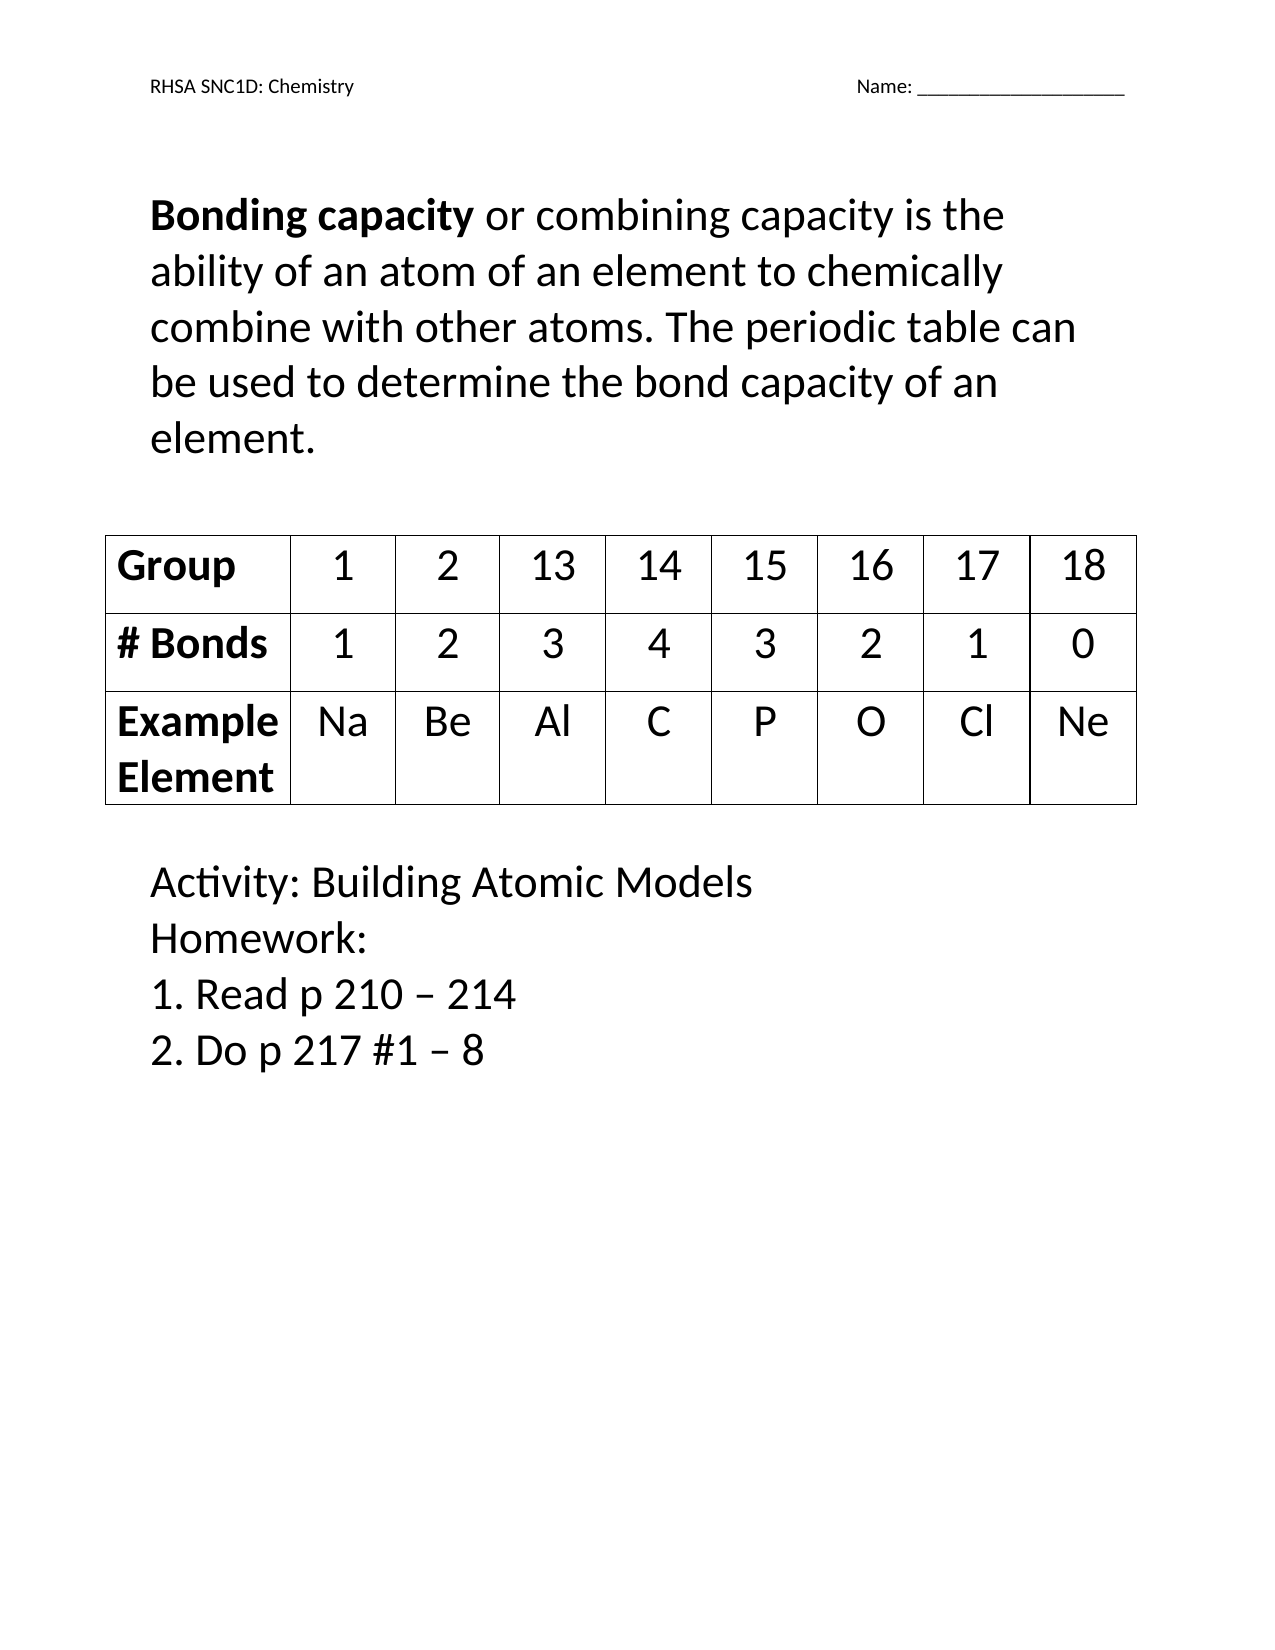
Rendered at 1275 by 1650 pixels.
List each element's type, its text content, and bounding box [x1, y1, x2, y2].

table_header Group [106, 536, 290, 613]
text Activity: Building Atomic Models [150, 853, 1125, 909]
table_header 13 [500, 536, 605, 613]
table_cell Be [396, 692, 499, 803]
table_cell 4 [606, 614, 711, 691]
table_header 1 [291, 536, 395, 613]
table_cell 1 [924, 614, 1029, 691]
text Homework: [150, 909, 1125, 965]
table_header 16 [818, 536, 923, 613]
table_cell Ne [1031, 692, 1136, 803]
text 2. Do p 217 #1 – 8 [150, 1021, 1125, 1077]
table_header 18 [1031, 536, 1136, 613]
table_cell 2 [396, 614, 499, 691]
table_cell O [818, 692, 923, 803]
table_cell P [712, 692, 817, 803]
table_cell 1 [291, 614, 395, 691]
table_cell 2 [818, 614, 923, 691]
table_cell Example Element [106, 692, 290, 803]
table_header 15 [712, 536, 817, 613]
text 1. Read p 210 – 214 [150, 965, 1125, 1021]
table_cell Na [291, 692, 395, 803]
text Bonding capacity or combining capacity is the ability of an atom of an element to chemically combine with other atoms. The periodic table can be used to determine the bond capacity of an element. [150, 186, 1125, 465]
table_cell 3 [712, 614, 817, 691]
table_cell # Bonds [106, 614, 290, 691]
table_cell 3 [500, 614, 605, 691]
table_header 17 [924, 536, 1029, 613]
table_header 14 [606, 536, 711, 613]
table_cell Al [500, 692, 605, 803]
table_cell 0 [1031, 614, 1136, 691]
table_header 2 [396, 536, 499, 613]
table_cell C [606, 692, 711, 803]
table_cell Cl [924, 692, 1029, 803]
